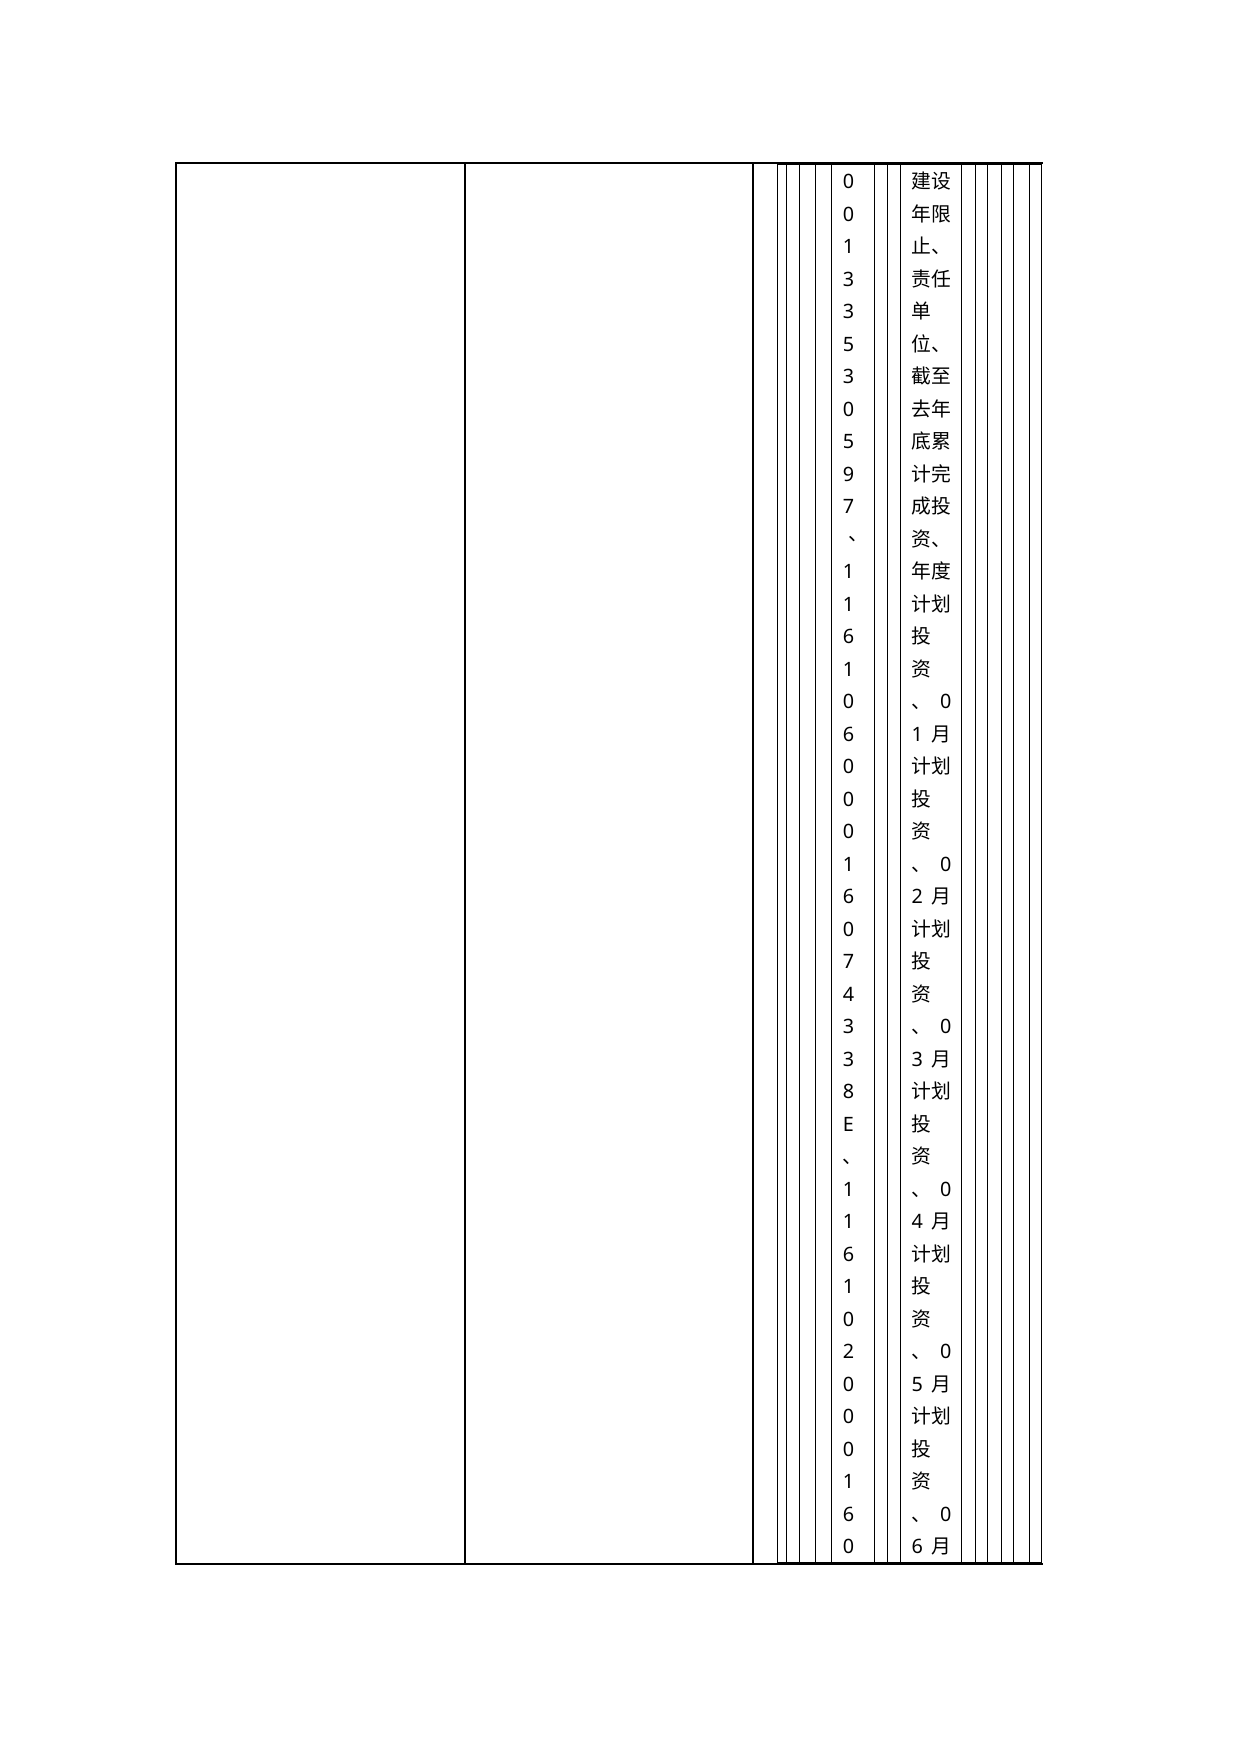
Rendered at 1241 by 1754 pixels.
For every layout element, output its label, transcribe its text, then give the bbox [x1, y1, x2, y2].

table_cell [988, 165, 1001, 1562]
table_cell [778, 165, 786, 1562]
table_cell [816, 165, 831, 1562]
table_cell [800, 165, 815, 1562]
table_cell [901, 165, 961, 1562]
table_cell [466, 164, 752, 1563]
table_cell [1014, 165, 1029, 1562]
table_cell 10 [177, 164, 464, 1563]
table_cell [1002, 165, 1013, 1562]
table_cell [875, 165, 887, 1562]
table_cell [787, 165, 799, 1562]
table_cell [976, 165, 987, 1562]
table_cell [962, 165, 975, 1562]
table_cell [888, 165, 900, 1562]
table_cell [832, 165, 874, 1562]
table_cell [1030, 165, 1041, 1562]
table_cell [754, 164, 777, 1563]
